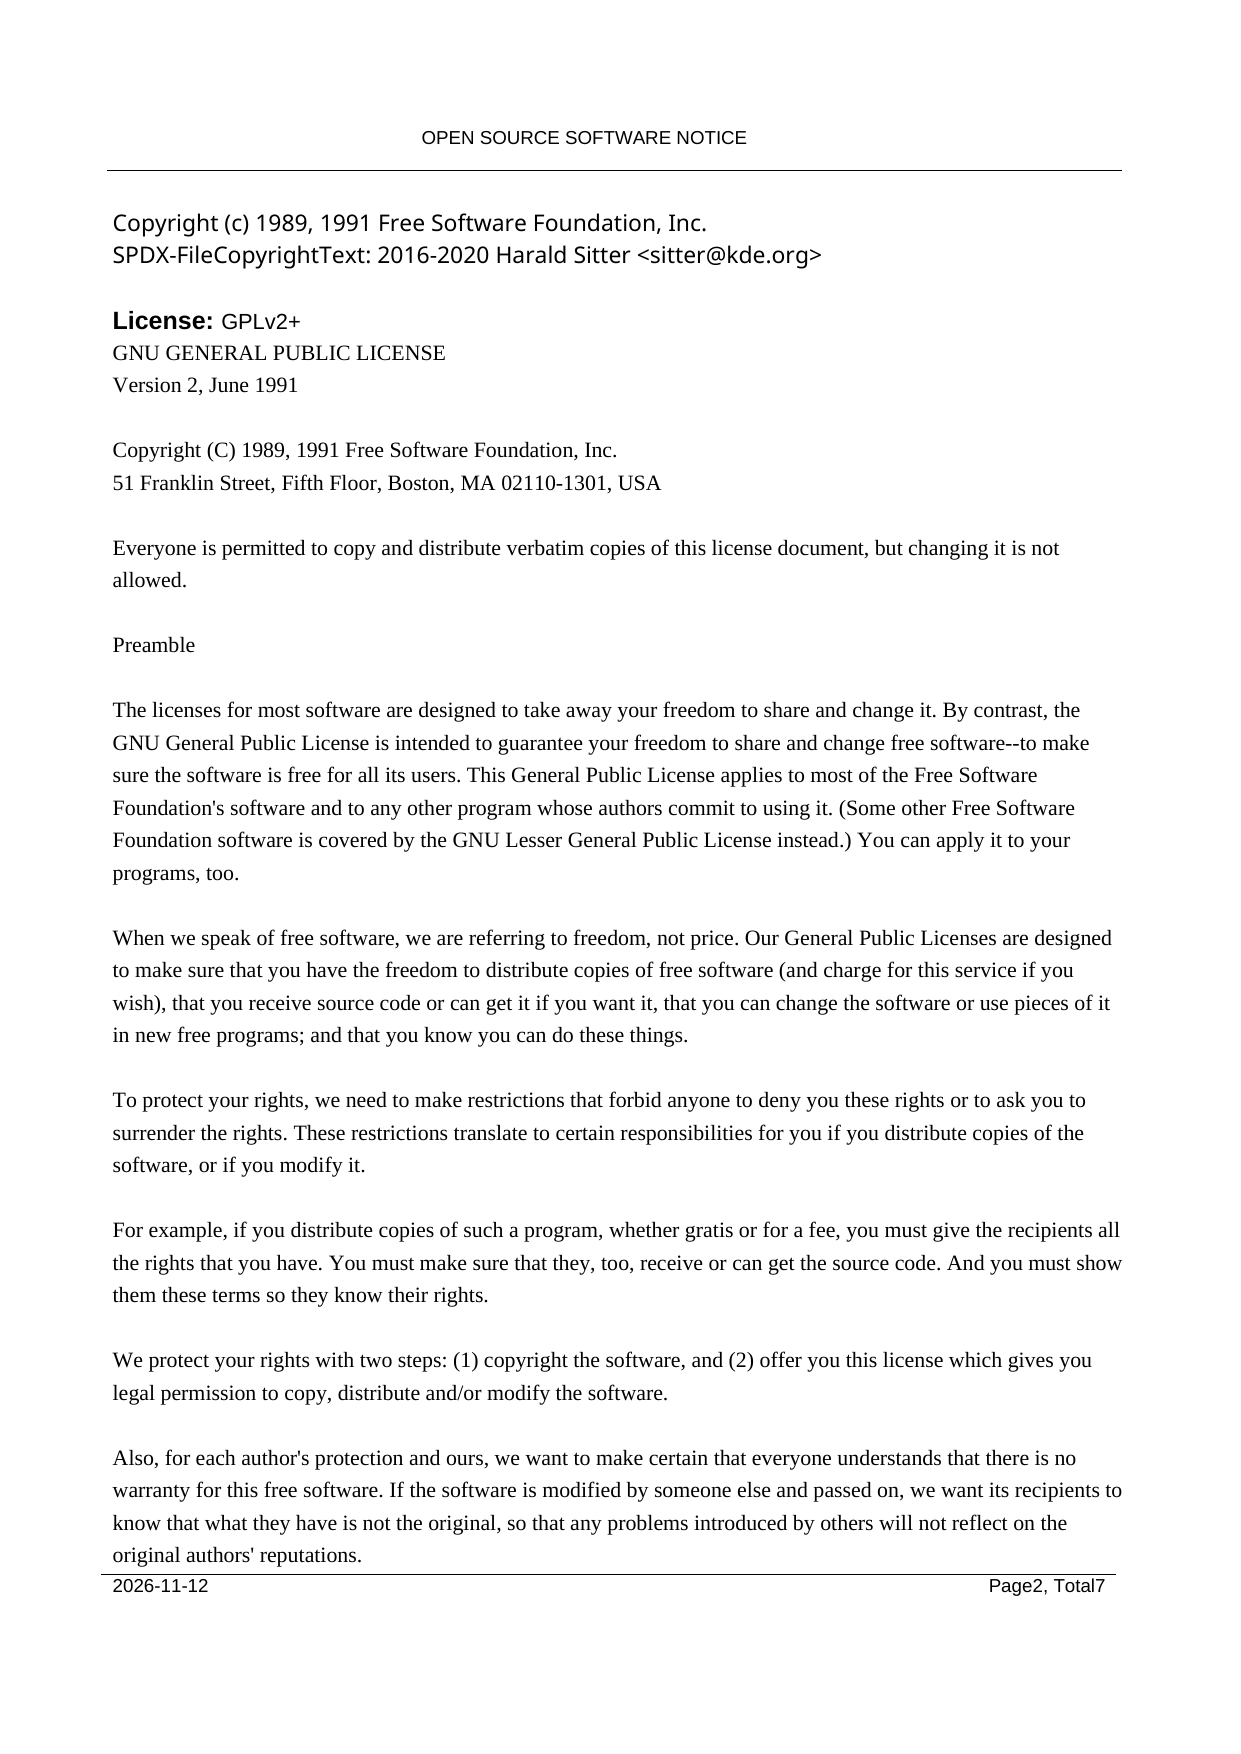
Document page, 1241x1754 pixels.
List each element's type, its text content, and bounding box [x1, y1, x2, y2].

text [112, 336, 1128, 1571]
text License: GPLv2+ [112, 304, 1128, 336]
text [112, 206, 1128, 304]
